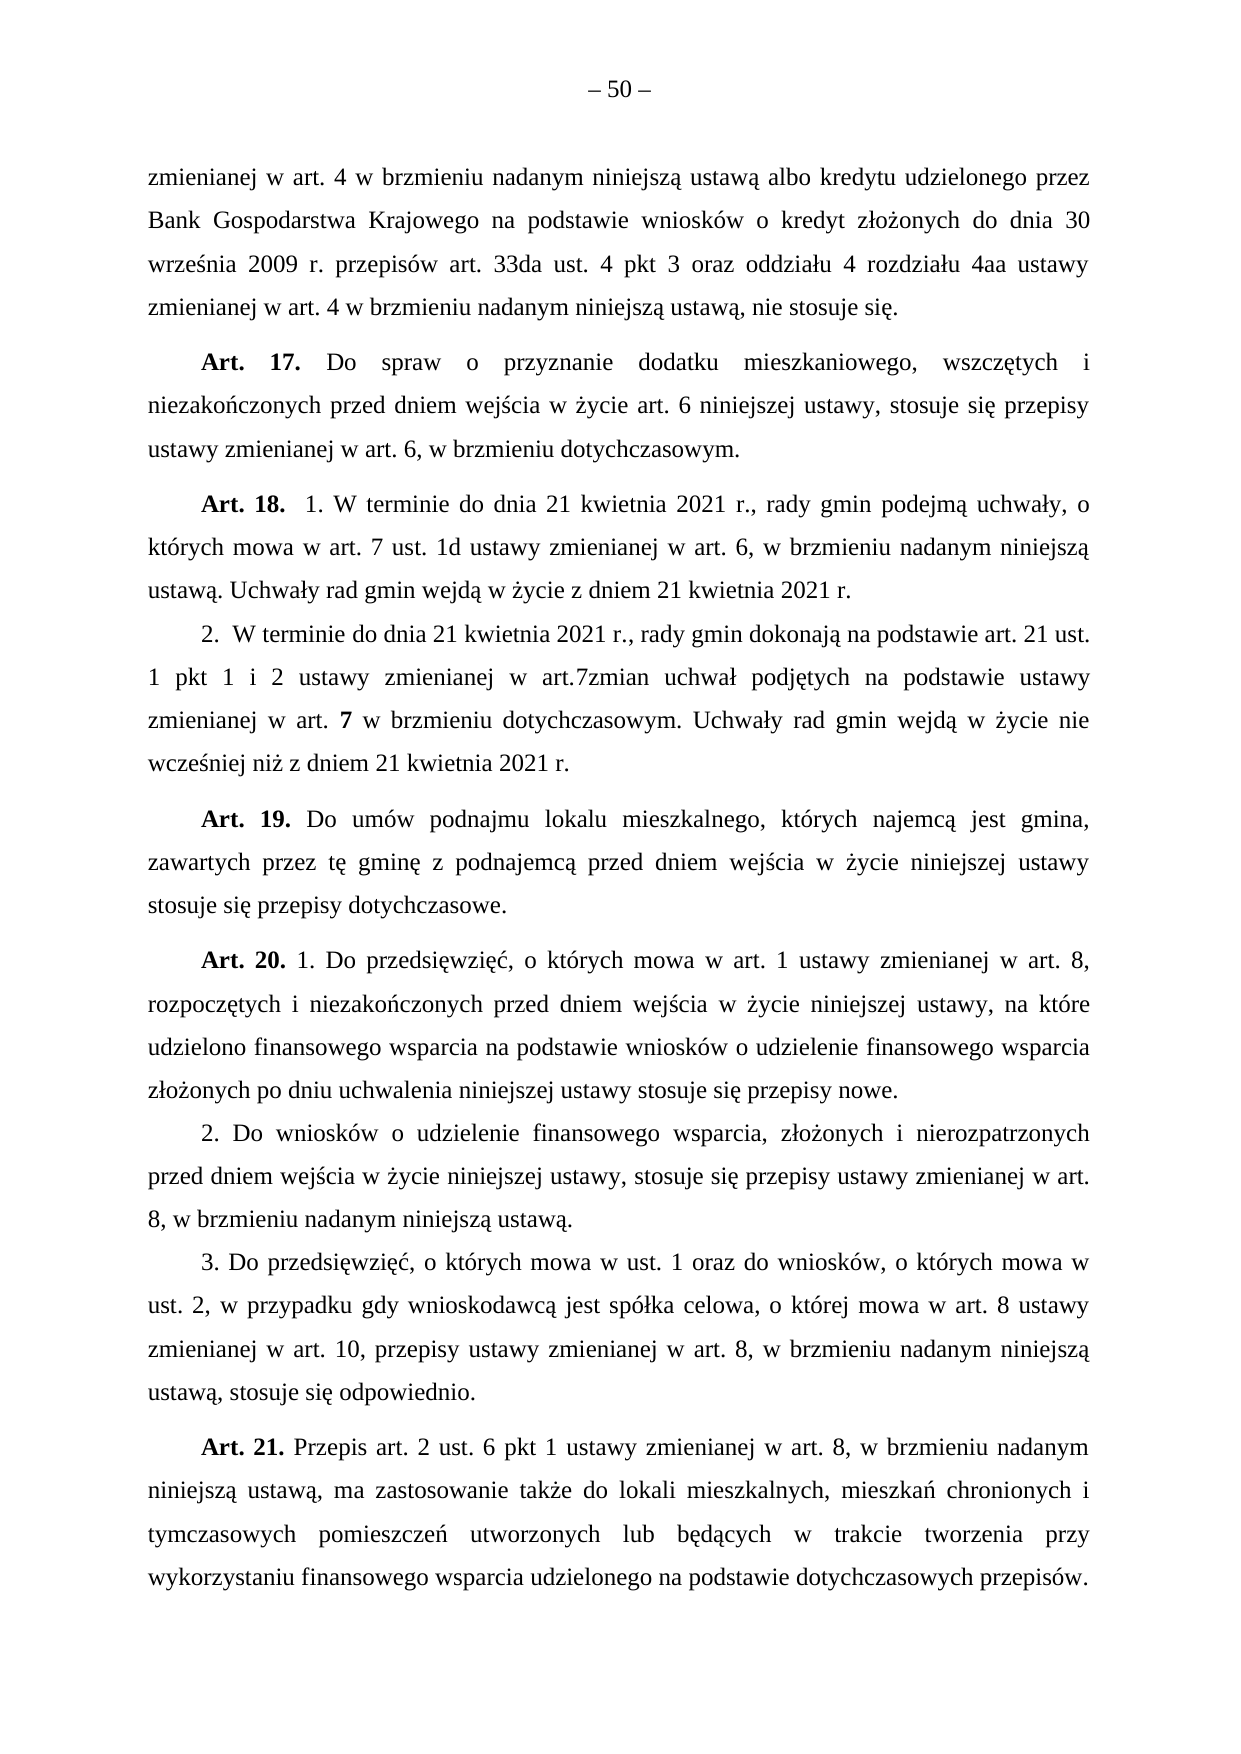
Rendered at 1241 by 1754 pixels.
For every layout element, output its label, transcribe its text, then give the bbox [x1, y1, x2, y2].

text 3. Do przedsięwzięć, o których mowa w ust. 1 oraz do wniosków, o których mowa w ust. 2, w przypadku gdy wnioskodawcą jest spółka celowa, o której mowa w art. 8 ustawy zmienianej w art. 10, przepisy ustawy zmienianej w art. 8, w brzmieniu nadanym niniejszą ustawą, stosuje się odpowiednio. [148, 1247, 1091, 1406]
text Art. 19. Do umów podnajmu lokalu mieszkalnego, których najemcą jest gmina, zawartych przez tę gminę z podnajemcą przed dniem wejścia w życie niniejszej ustawy stosuje się przepisy dotychczasowe. [148, 804, 1091, 919]
text 2. W terminie do dnia 21 kwietnia 2021 r., rady gmin dokonają na podstawie art. 21 ust. 1 pkt 1 i 2 ustawy zmienianej w art.7zmian uchwał podjętych na podstawie ustawy zmienianej w art. 7 w brzmieniu dotychczasowym. Uchwały rad gmin wejdą w życie nie wcześniej niż z dniem 21 kwietnia 2021 r. [148, 619, 1091, 777]
text Art. 20. 1. Do przedsięwzięć, o których mowa w art. 1 ustawy zmienianej w art. 8, rozpoczętych i niezakończonych przed dniem wejścia w życie niniejszej ustawy, na które udzielono finansowego wsparcia na podstawie wniosków o udzielenie finansowego wsparcia złożonych po dniu uchwalenia niniejszej ustawy stosuje się przepisy nowe. [148, 946, 1091, 1104]
text Art. 18. 1. W terminie do dnia 21 kwietnia 2021 r., rady gmin podejmą uchwały, o których mowa w art. 7 ust. 1d ustawy zmienianej w art. 6, w brzmieniu nadanym niniejszą ustawą. Uchwały rad gmin wejdą w życie z dniem 21 kwietnia 2021 r. [148, 489, 1091, 604]
text Art. 17. Do spraw o przyznanie dodatku mieszkaniowego, wszczętych i niezakończonych przed dniem wejścia w życie art. 6 niniejszej ustawy, stosuje się przepisy ustawy zmienianej w art. 6, w brzmieniu dotychczasowym. [148, 347, 1091, 462]
text 2. Do wniosków o udzielenie finansowego wsparcia, złożonych i nierozpatrzonych przed dniem wejścia w życie niniejszej ustawy, stosuje się przepisy ustawy zmienianej w art. 8, w brzmieniu nadanym niniejszą ustawą. [148, 1118, 1091, 1233]
text Art. 21. Przepis art. 2 ust. 6 pkt 1 ustawy zmienianej w art. 8, w brzmieniu nadanym niniejszą ustawą, ma zastosowanie także do lokali mieszkalnych, mieszkań chronionych i tymczasowych pomieszczeń utworzonych lub będących w trakcie tworzenia przy wykorzystaniu finansowego wsparcia udzielonego na podstawie dotychczasowych przepisów. [148, 1432, 1091, 1591]
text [148, 162, 1091, 321]
